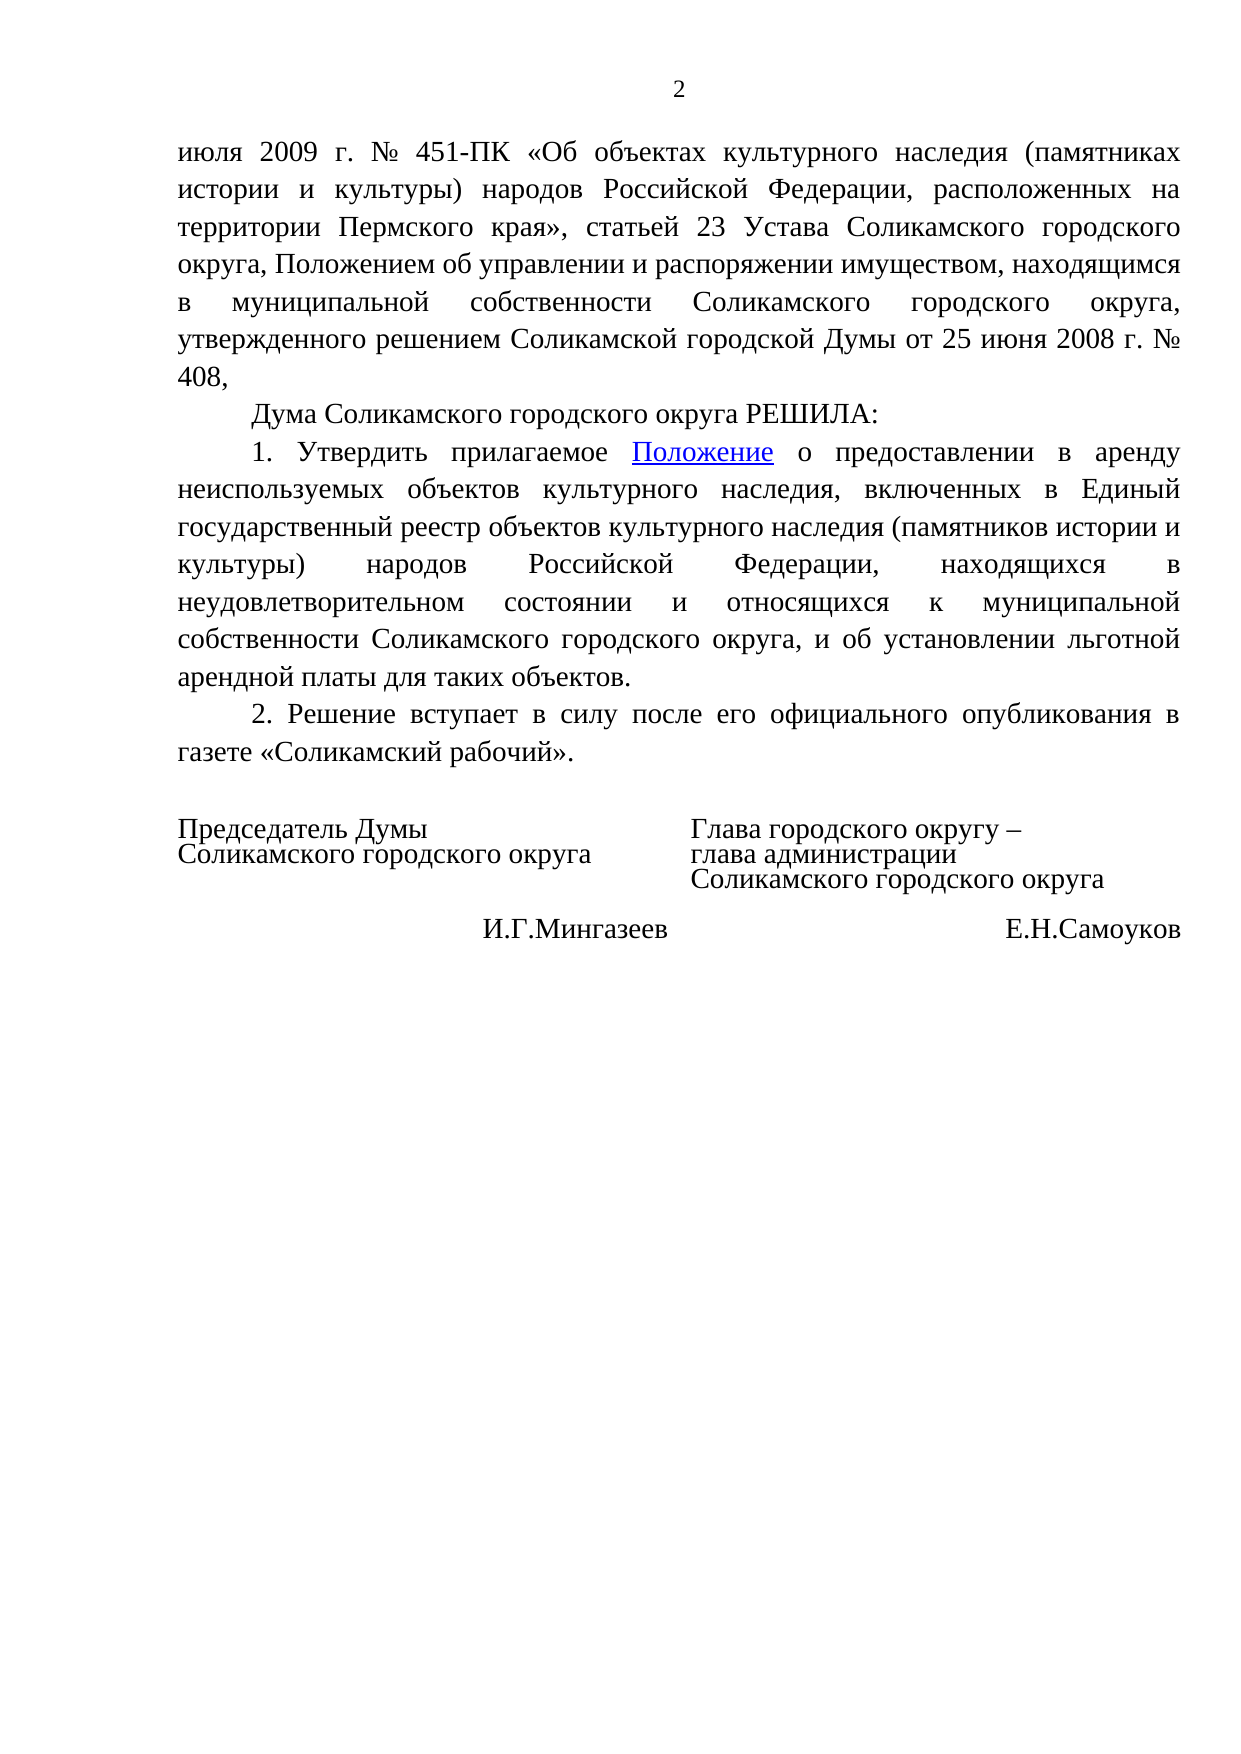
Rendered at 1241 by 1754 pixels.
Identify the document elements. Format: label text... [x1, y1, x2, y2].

table_cell И.Г.Мингазеев [166, 919, 679, 944]
text 2. Решение вступает в силу после его официального опубликования в газете «Соликамский рабочий». [177, 694, 1181, 769]
table_header Председатель Думы Соликамского городского округа [166, 819, 679, 919]
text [177, 131, 1181, 172]
text Дума Соликамского городского округа РЕШИЛА: [177, 394, 1181, 431]
text 1. Утвердить прилагаемое Положение о предоставлении в аренду неиспользуемых объектов культурного наследия, включенных в Единый государственный реестр объектов культурного наследия (памятников истории и культуры) народов Российской Федерации, находящихся в неудовлетворительном состоянии и относящихся к муниципальной собственности Соликамского городского округа, и об установлении льготной арендной платы для таких объектов. [177, 431, 1181, 694]
table_cell Е.Н.Самоуков [679, 919, 1192, 944]
table_header Глава городского округу – глава администрации Соликамского городского округа [679, 819, 1192, 919]
